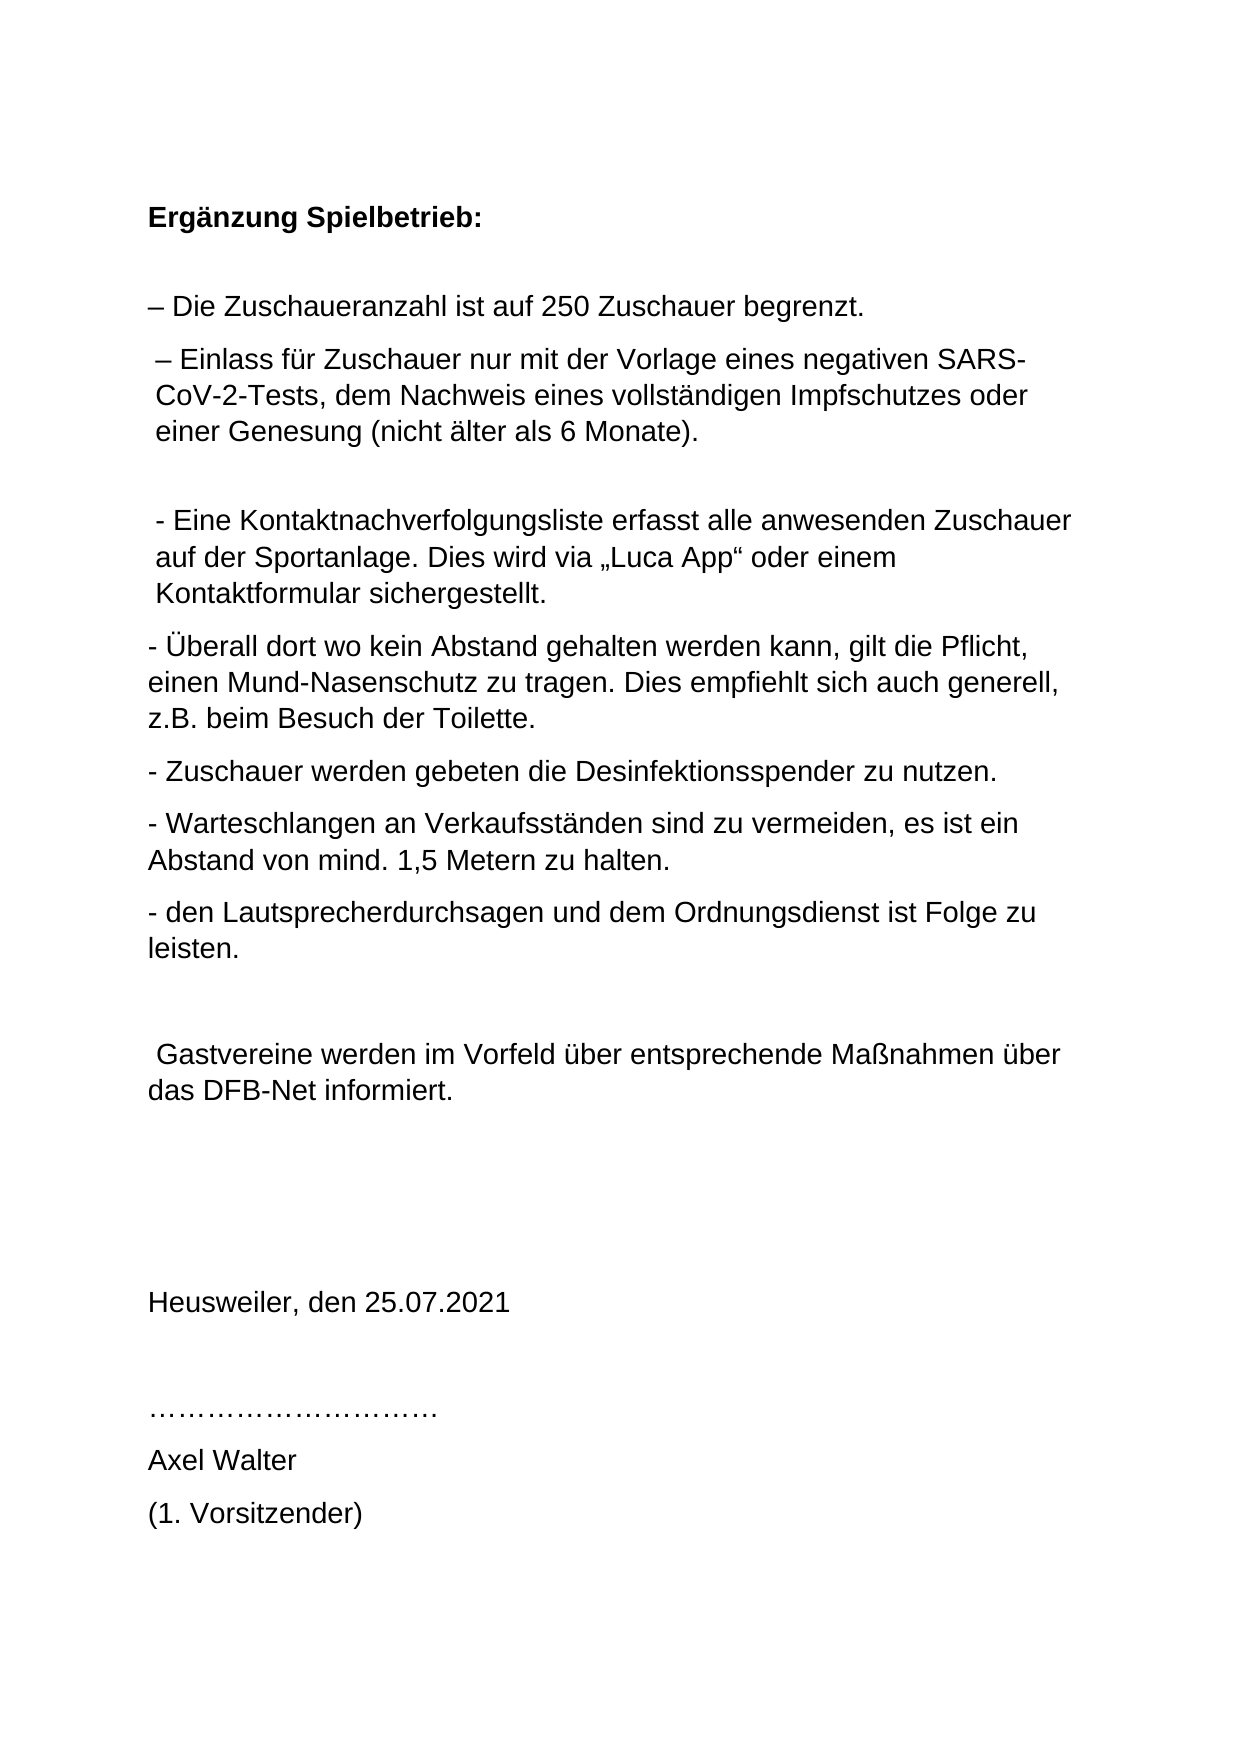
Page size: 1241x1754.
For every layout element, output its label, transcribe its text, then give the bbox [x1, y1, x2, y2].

text - Eine Kontaktnachverfolgungsliste erfasst alle anwesenden Zuschauer auf der Sportanlage. Dies wird via „Luca App“ oder einem Kontaktformular sichergestellt. [155, 467, 1093, 609]
text ………………………… [148, 1390, 1093, 1424]
text – Einlass für Zuschauer nur mit der Vorlage eines negativen SARS- CoV-2-Tests, dem Nachweis eines vollständigen Impfschutzes oder einer Genesung (nicht älter als 6 Monate). [155, 342, 1093, 448]
text - Zuschauer werden gebeten die Desinfektionsspender zu nutzen. [148, 754, 1093, 787]
text Ergänzung Spielbetrieb: [148, 200, 1093, 234]
text - den Lautsprecherdurchsagen und dem Ordnungsdienst ist Folge zu leisten. [148, 895, 1093, 965]
text - Warteschlangen an Verkaufsständen sind zu vermeiden, es ist ein Abstand von mind. 1,5 Metern zu halten. [148, 806, 1093, 876]
text Gastvereine werden im Vorfeld über entsprechende Maßnahmen über das DFB-Net informiert. [148, 1037, 1093, 1107]
text (1. Vorsitzender) [148, 1496, 1093, 1529]
text Heusweiler, den 25.07.2021 [148, 1284, 1093, 1318]
text - Überall dort wo kein Abstand gehalten werden kann, gilt die Pflicht, einen Mund-Nasenschutz zu tragen. Dies empfiehlt sich auch generell, z.B. beim Besuch der Toilette. [148, 628, 1093, 734]
text Axel Walter [148, 1443, 1093, 1477]
text – Die Zuschaueranzahl ist auf 250 Zuschauer begrenzt. [148, 253, 1093, 323]
